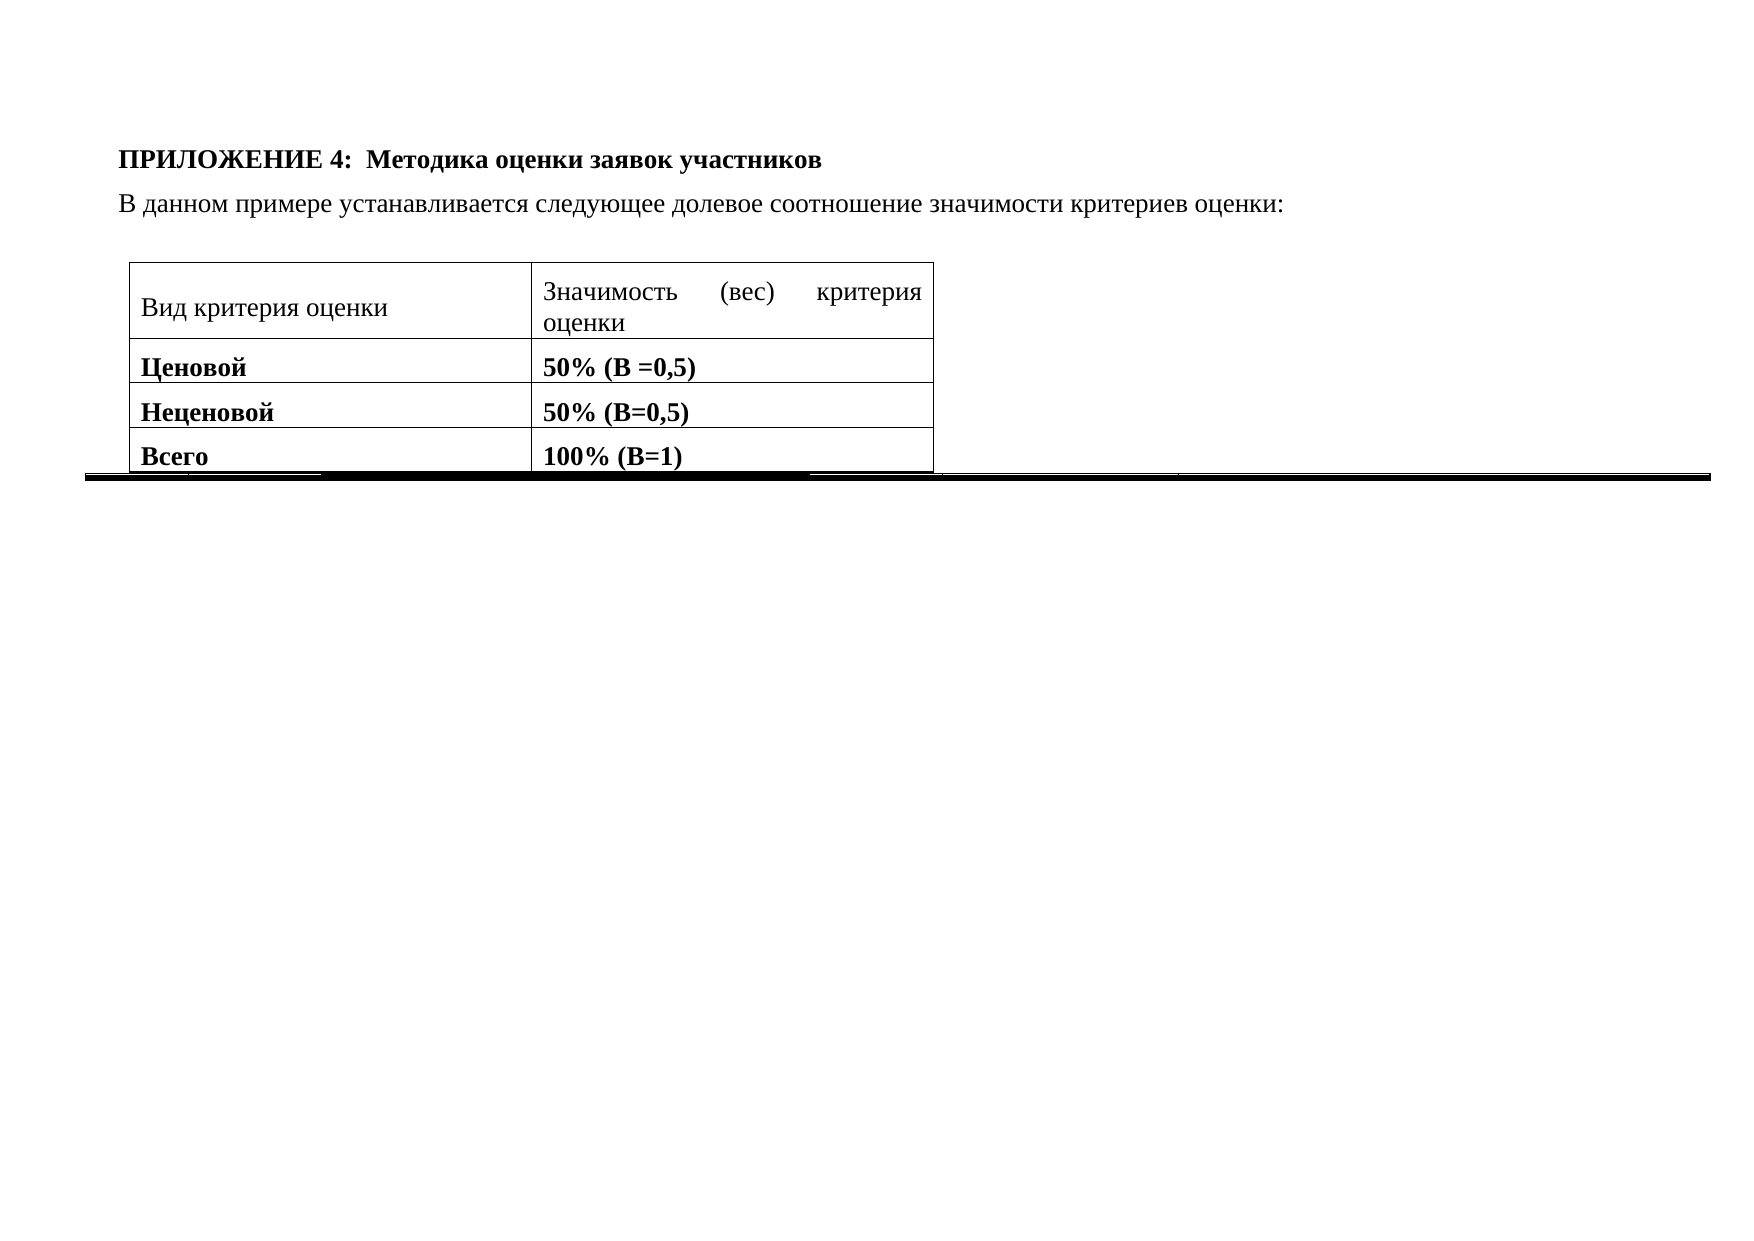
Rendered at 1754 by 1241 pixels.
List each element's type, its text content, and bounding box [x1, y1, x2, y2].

text В данном примере устанавливается следующее долевое соотношение значимости критериев оценки: [118, 187, 1636, 218]
table_cell Ценовой [130, 339, 531, 382]
table_cell 50% (В=0,5) [532, 383, 933, 427]
table_cell 100% (В=1) [532, 428, 933, 471]
table_header Вид критерия оценки [130, 263, 531, 337]
table_cell Всего [130, 428, 531, 471]
table_cell Неценовой [130, 383, 531, 427]
table_cell 50% (В =0,5) [532, 339, 933, 382]
text ПРИЛОЖЕНИЕ 4: Методика оценки заявок участников [118, 143, 1636, 174]
table_header Значимость (вес) критерия оценки [532, 263, 933, 337]
